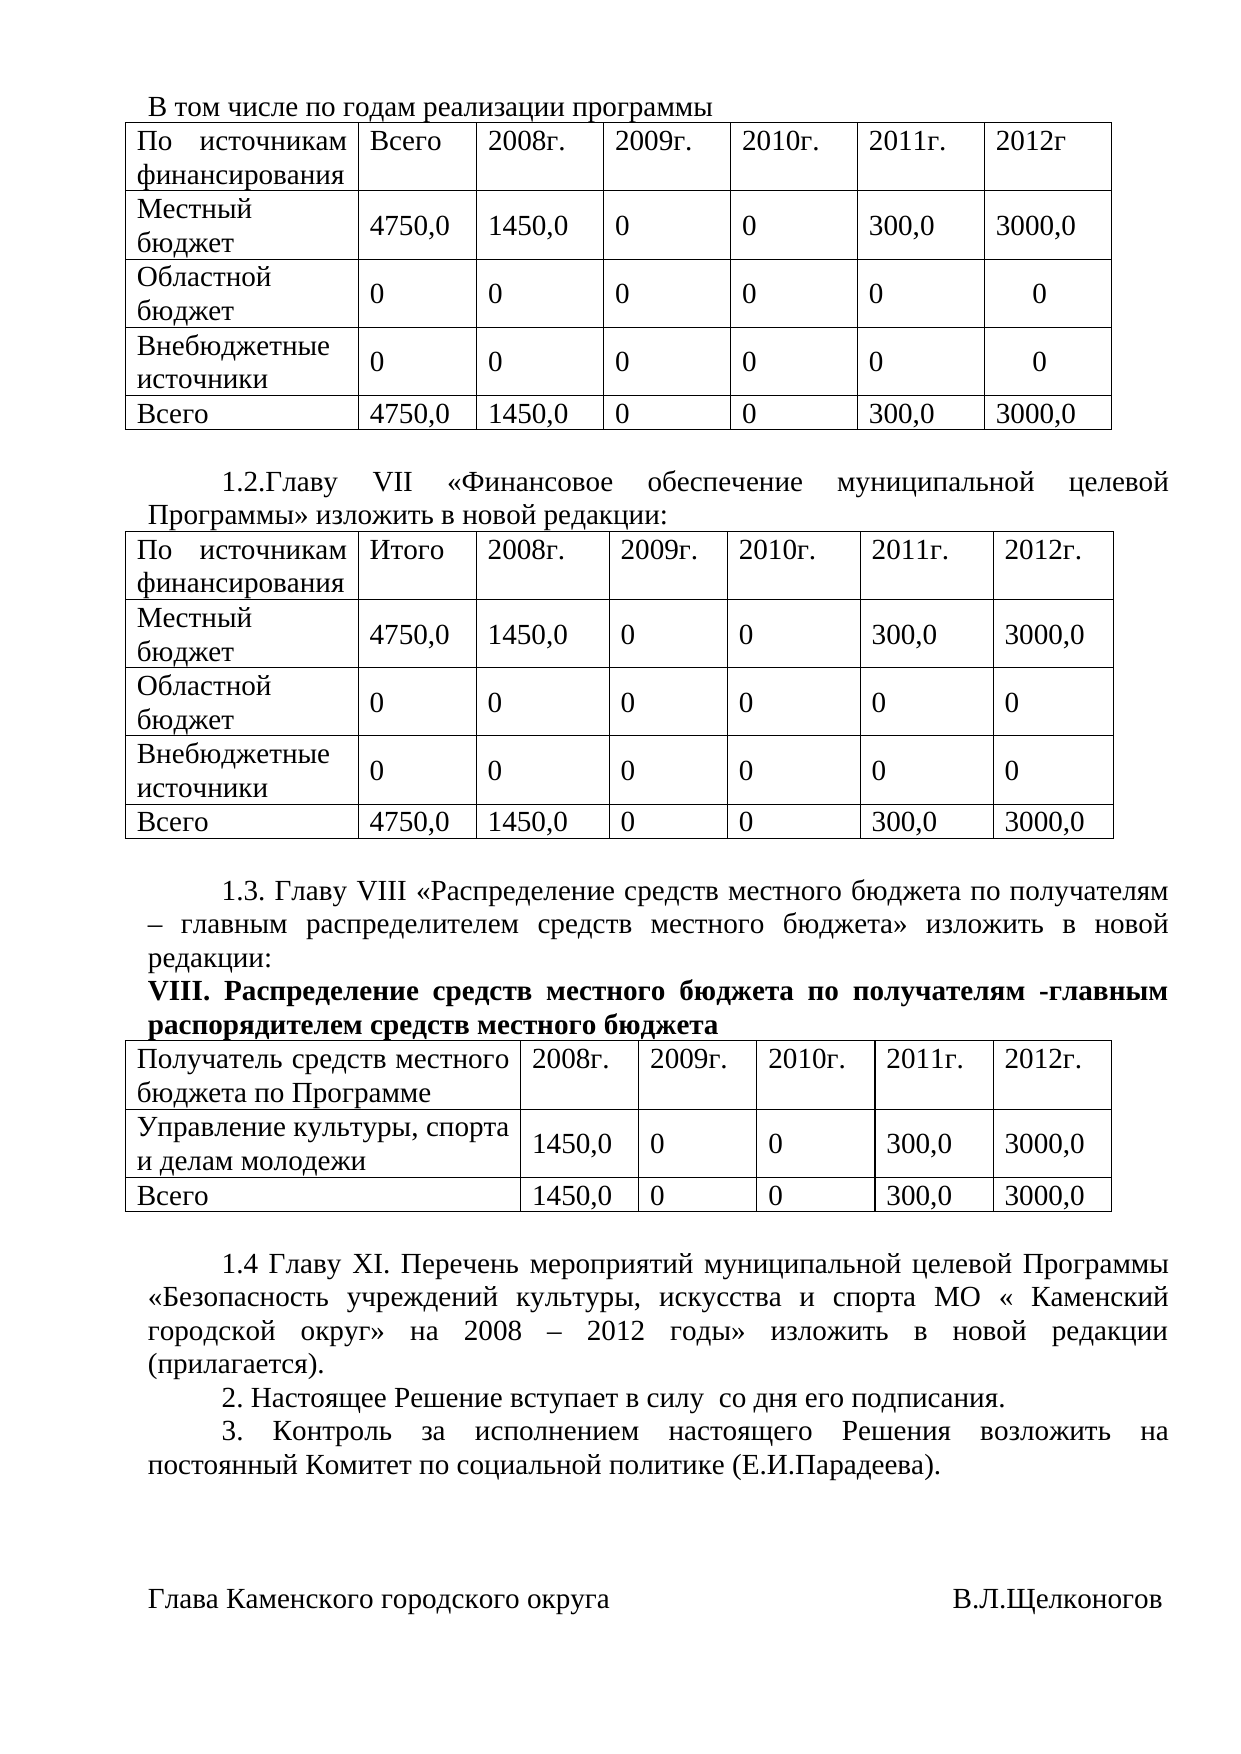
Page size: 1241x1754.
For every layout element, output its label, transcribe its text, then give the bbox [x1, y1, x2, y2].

table_cell 0 [604, 328, 730, 395]
text 3. Контроль за исполнением настоящего Решения возложить на постоянный Комитет по социальной политике (Е.И.Парадеева). [148, 1413, 1169, 1481]
table_cell 0 [994, 668, 1113, 735]
table_cell Областной бюджет [126, 260, 358, 327]
text 1.3. Главу VIII «Распределение средств местного бюджета по получателям – главным распределителем средств местного бюджета» изложить в новой редакции: [148, 873, 1169, 973]
table_header 2012г. [994, 1041, 1111, 1108]
table_header 2008г. [477, 532, 609, 599]
table_cell 0 [477, 260, 603, 327]
text 1.2.Главу VII «Финансовое обеспечение муниципальной целевой Программы» изложить в новой редакции: [148, 464, 1169, 531]
table_cell 300,0 [861, 805, 993, 838]
table_cell 0 [610, 805, 727, 838]
table_cell 4750,0 [359, 600, 476, 667]
table_cell 3000,0 [985, 191, 1111, 258]
table_cell 3000,0 [994, 1110, 1111, 1177]
table_cell Областной бюджет [126, 668, 358, 735]
table_cell 0 [359, 668, 476, 735]
table_header 2012г. [994, 532, 1113, 599]
table_cell 3000,0 [994, 805, 1113, 838]
table_cell 0 [639, 1178, 756, 1211]
table_header По источникам финансирования [126, 123, 358, 190]
table_cell 0 [985, 328, 1111, 395]
table_cell 0 [728, 668, 860, 735]
table_cell 0 [604, 260, 730, 327]
table_header 2011г. [861, 532, 993, 599]
table_cell 0 [610, 600, 727, 667]
table_cell 0 [477, 328, 603, 395]
table_cell 0 [731, 191, 857, 258]
table_cell 0 [985, 260, 1111, 327]
table_header 2011г. [858, 123, 984, 190]
table_cell 300,0 [861, 600, 993, 667]
table_cell 0 [858, 260, 984, 327]
table_header 2009г. [610, 532, 727, 599]
table_cell 3000,0 [994, 1178, 1111, 1211]
table_cell Управление культуры, спорта и делам молодежи [126, 1110, 520, 1177]
table_cell 300,0 [876, 1178, 993, 1211]
table_cell 1450,0 [477, 191, 603, 258]
table_cell 1450,0 [477, 805, 609, 838]
table_cell 3000,0 [994, 600, 1113, 667]
table_cell 0 [861, 668, 993, 735]
table_header Итого [359, 532, 476, 599]
table_header 2009г. [639, 1041, 756, 1108]
table_cell 0 [359, 260, 476, 327]
table_cell 0 [359, 736, 476, 803]
table_cell Внебюджетные источники [126, 736, 358, 803]
table_cell 300,0 [876, 1110, 993, 1177]
table_cell 1450,0 [521, 1110, 638, 1177]
table_header Получатель средств местного бюджета по Программе [126, 1041, 520, 1108]
table_cell 1450,0 [521, 1178, 638, 1211]
table_header Всего [359, 123, 476, 190]
table_cell 0 [604, 191, 730, 258]
table_header 2009г. [604, 123, 730, 190]
text VIII. Распределение средств местного бюджета по получателям -главным распорядителем средств местного бюджета [148, 973, 1169, 1040]
table_cell 0 [861, 736, 993, 803]
table_header 2010г. [731, 123, 857, 190]
table_cell 0 [994, 736, 1113, 803]
table_header 2010г. [728, 532, 860, 599]
table_cell 0 [610, 668, 727, 735]
table_cell 4750,0 [359, 805, 476, 838]
table_cell 0 [728, 805, 860, 838]
table_cell Всего [126, 396, 358, 429]
table_header По источникам финансирования [126, 532, 358, 599]
text 1.4 Главу XI. Перечень мероприятий муниципальной целевой Программы «Безопасность учреждений культуры, искусства и спорта МО « Каменский городской округ» на 2008 – 2012 годы» изложить в новой редакции (прилагается). [148, 1246, 1169, 1380]
table_header 2008г. [521, 1041, 638, 1108]
table_header 2011г. [876, 1041, 993, 1108]
table_header 2008г. [477, 123, 603, 190]
table_cell 0 [731, 328, 857, 395]
table_cell 0 [639, 1110, 756, 1177]
table_cell Местный бюджет [126, 191, 358, 258]
table_cell 0 [604, 396, 730, 429]
table_cell 1450,0 [477, 600, 609, 667]
table_cell Всего [126, 1178, 520, 1211]
table_cell 0 [728, 600, 860, 667]
table_cell 0 [477, 668, 609, 735]
table_cell 0 [359, 328, 476, 395]
table_cell 300,0 [858, 191, 984, 258]
text 2. Настоящее Решение вступает в силу со дня его подписания. [185, 1380, 1169, 1413]
table_cell 0 [757, 1110, 874, 1177]
table_cell 0 [728, 736, 860, 803]
table_cell 0 [858, 328, 984, 395]
table_cell 0 [757, 1178, 874, 1211]
table_header 2012г [985, 123, 1111, 190]
table_header 2010г. [757, 1041, 874, 1108]
table_cell Местный бюджет [126, 600, 358, 667]
table_cell 1450,0 [477, 396, 603, 429]
table_cell 300,0 [858, 396, 984, 429]
table_cell Внебюджетные источники [126, 328, 358, 395]
table_cell 0 [731, 260, 857, 327]
text Глава Каменского городского округа В.Л.Щелконогов [148, 1581, 1169, 1615]
table_cell 0 [731, 396, 857, 429]
text В том числе по годам реализации программы [148, 89, 1169, 122]
table_cell Всего [126, 805, 358, 838]
table_cell 4750,0 [359, 396, 476, 429]
table_cell 0 [610, 736, 727, 803]
table_cell 4750,0 [359, 191, 476, 258]
table_cell 3000,0 [985, 396, 1111, 429]
table_cell 0 [477, 736, 609, 803]
